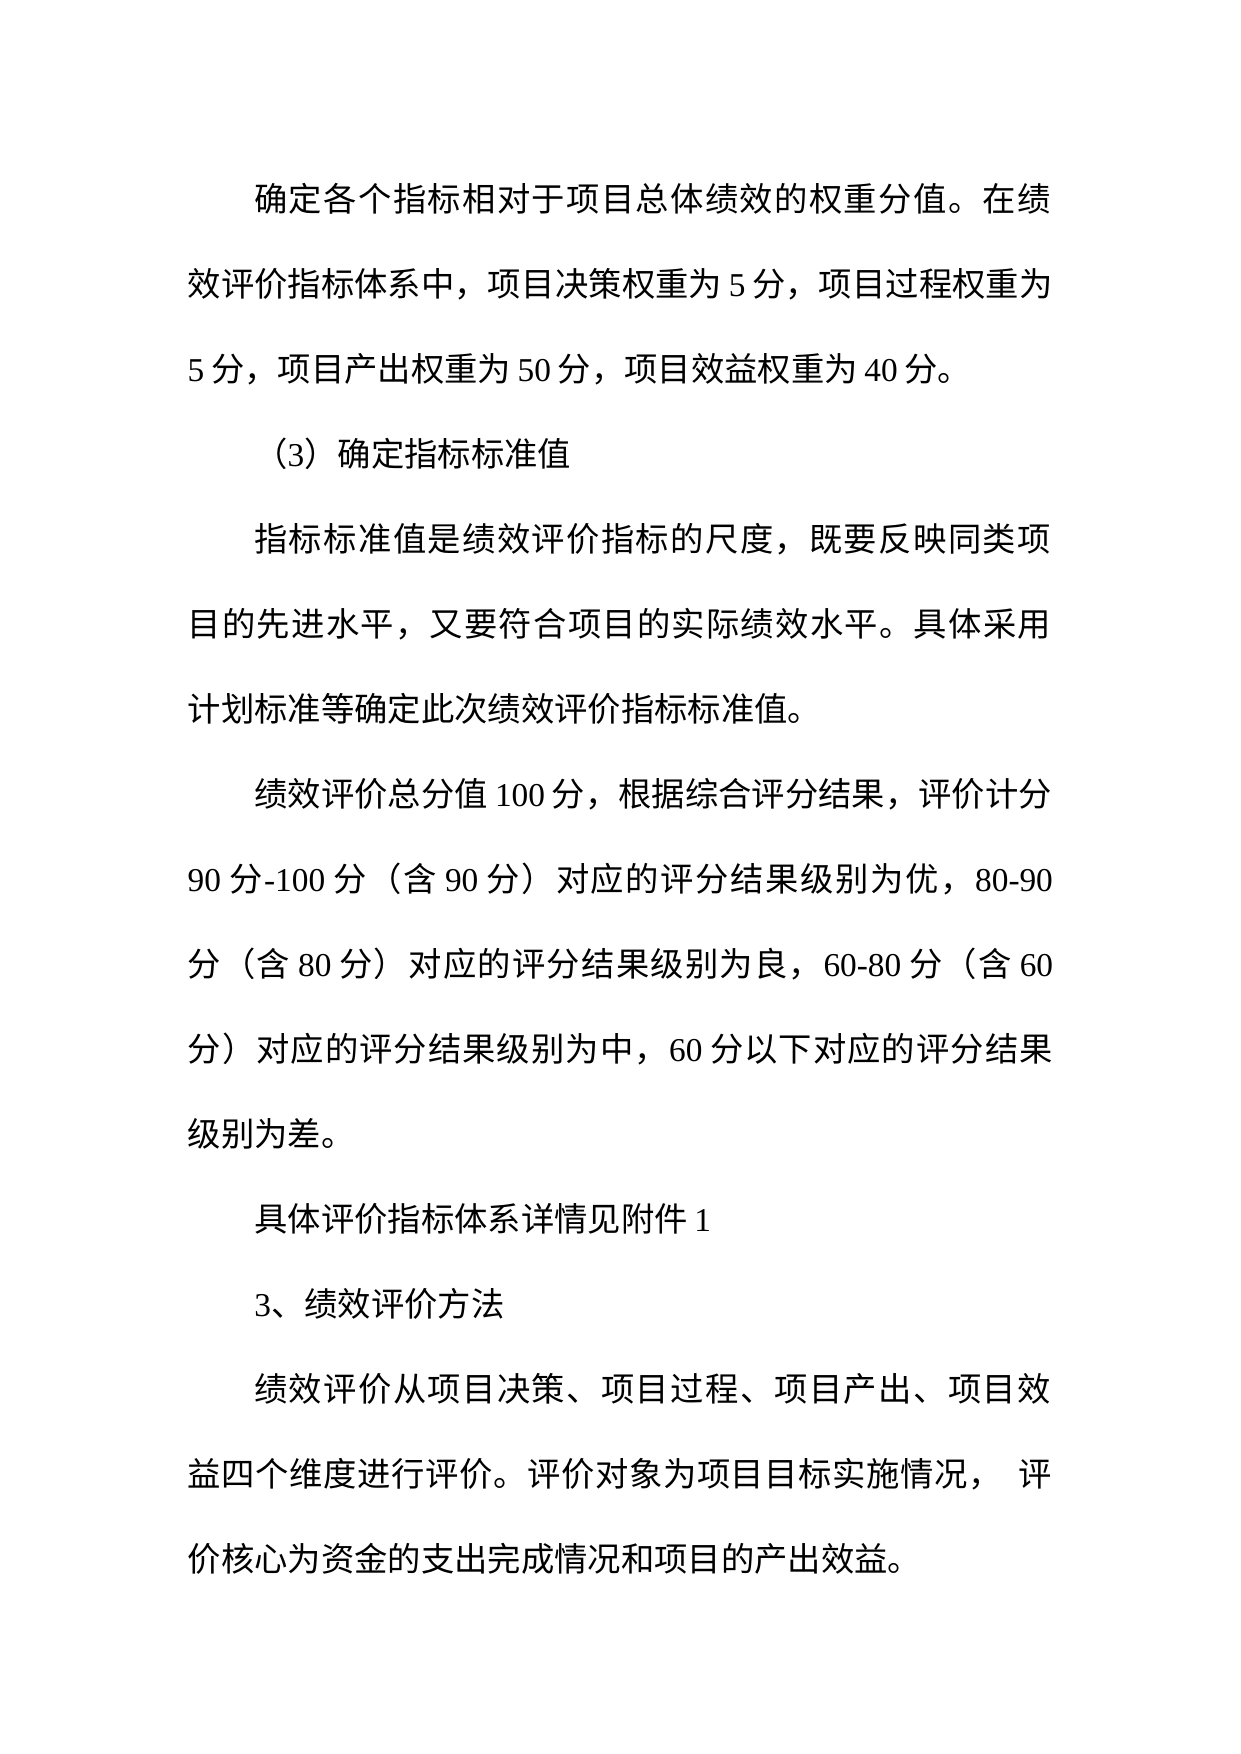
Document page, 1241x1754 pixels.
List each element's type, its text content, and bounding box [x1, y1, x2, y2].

title 指标标准值是绩效评价指标的尺度，既要反映同类项目的先进水平，又要符合项目的实际绩效水平。具体采用计划标准等确定此次绩效评价指标标准值。 [187, 494, 1053, 749]
title 3、绩效评价方法 [187, 1259, 1053, 1344]
title 绩效评价总分值100分，根据综合评分结果，评价计分90分-100分（含90分）对应的评分结果级别为优，80-90分（含80分）对应的评分结果级别为良，60-80分（含60分）对应的评分结果级别为中，60分以下对应的评分结果级别为差。 [187, 749, 1053, 1174]
title （3）确定指标标准值 [187, 409, 1053, 494]
title 具体评价指标体系详情见附件1 [187, 1174, 1053, 1259]
title 确定各个指标相对于项目总体绩效的权重分值。在绩效评价指标体系中，项目决策权重为5分，项目过程权重为5分，项目产出权重为50分，项目效益权重为40分。 [187, 154, 1053, 409]
title 绩效评价从项目决策、项目过程、项目产出、项目效益四个维度进行评价。评价对象为项目目标实施情况， 评价核心为资金的支出完成情况和项目的产出效益。 [187, 1344, 1053, 1599]
